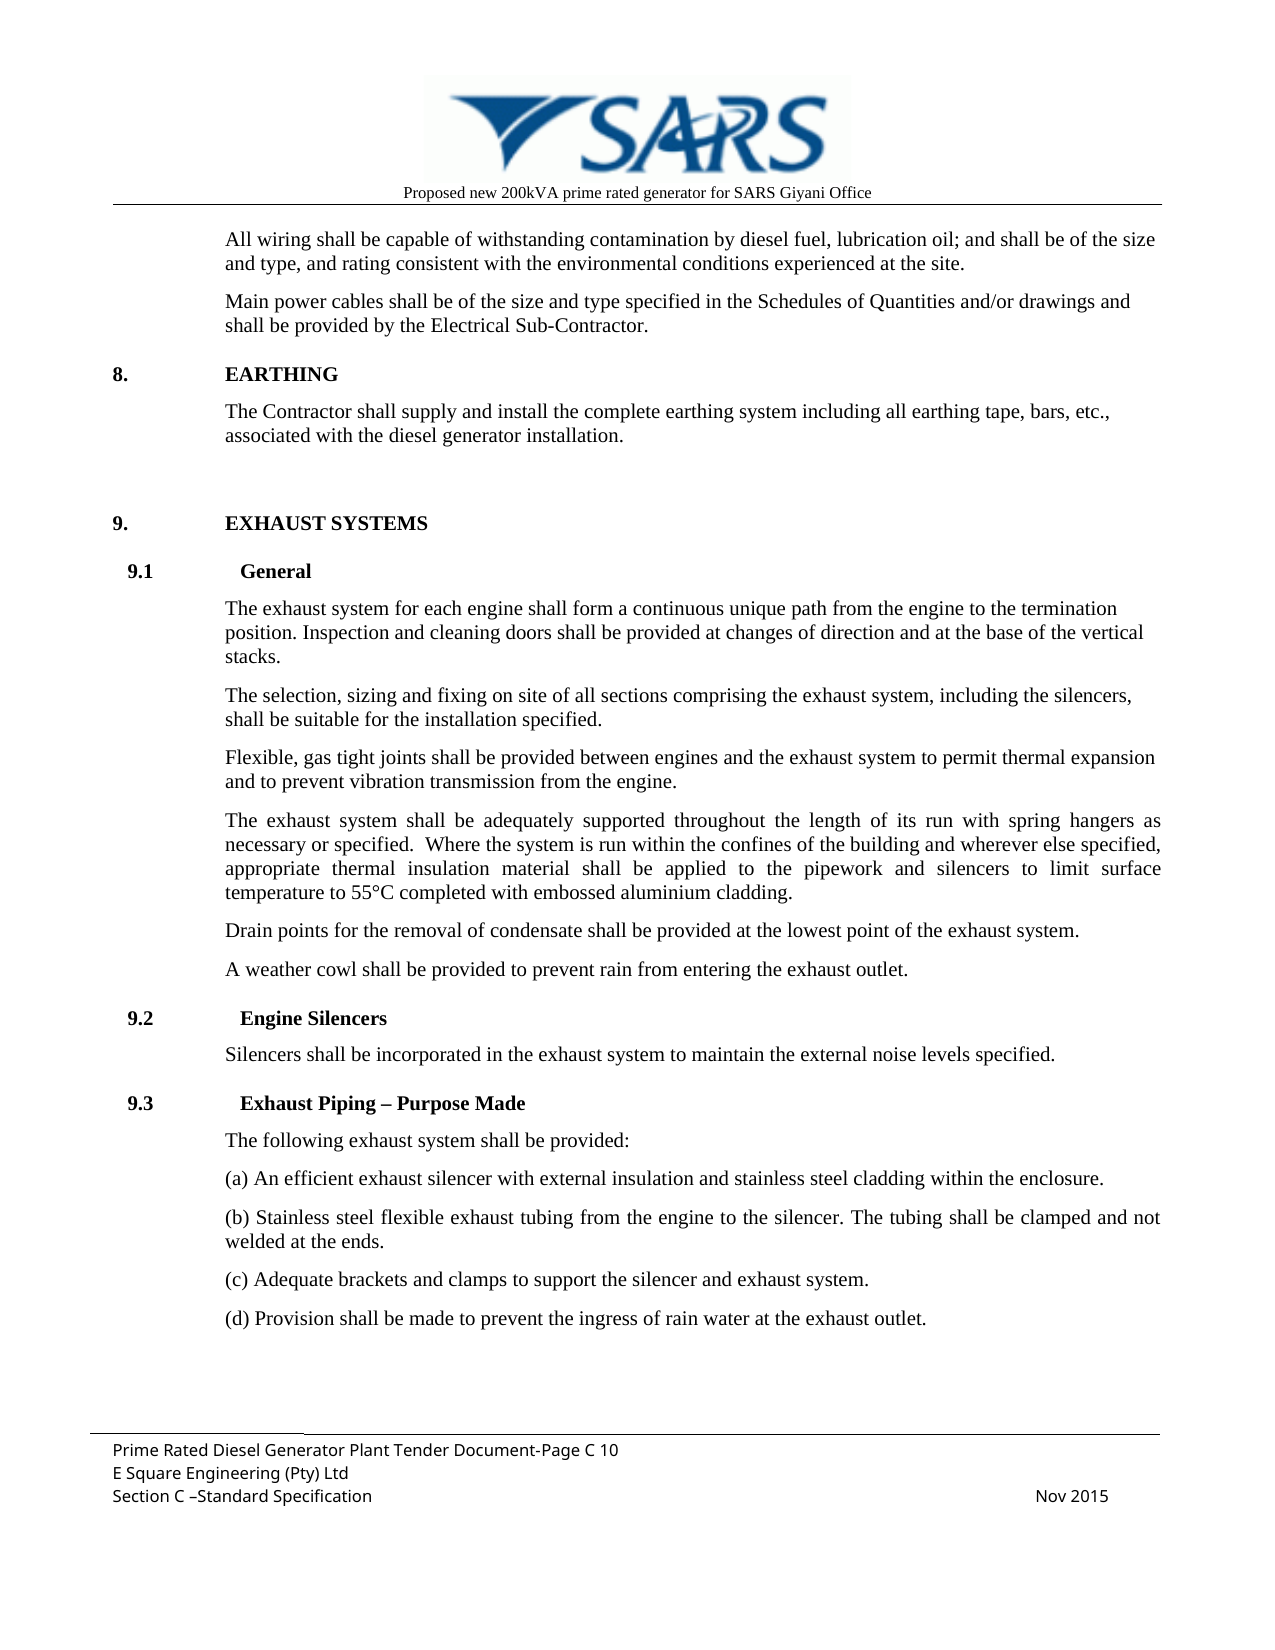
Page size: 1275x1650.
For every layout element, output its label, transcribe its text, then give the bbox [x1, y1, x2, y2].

text The exhaust system shall be adequately supported throughout the length of its run with spring hangers as necessary or specified. Where the system is run within the confines of the building and wherever else specified, appropriate thermal insulation material shall be applied to the pipework and silencers to limit surface temperature to 55°C completed with embossed aluminium cladding. [225, 808, 1162, 904]
text The exhaust system for each engine shall form a continuous unique path from the engine to the termination position. Inspection and cleaning doors shall be provided at changes of direction and at the base of the vertical stacks. [225, 596, 1162, 668]
text The Contractor shall supply and install the complete earthing system including all earthing tape, bars, etc., associated with the diesel generator installation. [225, 399, 1162, 447]
text (a) An efficient exhaust silencer with external insulation and stainless steel cladding within the enclosure. [225, 1166, 1162, 1190]
text Drain points for the removal of condensate shall be provided at the lowest point of the exhaust system. [225, 918, 1162, 942]
text (b) Stainless steel flexible exhaust tubing from the engine to the silencer. The tubing shall be clamped and not welded at the ends. [225, 1205, 1162, 1253]
text Exhaust Piping – Purpose Made [127, 1091, 1162, 1115]
text General [127, 559, 1162, 583]
text The selection, sizing and fixing on site of all sections comprising the exhaust system, including the silencers, shall be suitable for the installation specified. [225, 683, 1162, 731]
text Engine Silencers [127, 1006, 1162, 1030]
text The following exhaust system shall be provided: [225, 1128, 1162, 1152]
text All wiring shall be capable of withstanding contamination by diesel fuel, lubrication oil; and shall be of the size and type, and rating consistent with the environmental conditions experienced at the site. [225, 227, 1162, 275]
text exhaust systems [112, 510, 1162, 534]
picture [423, 75, 852, 183]
text Silencers shall be incorporated in the exhaust system to maintain the external noise levels specified. [225, 1042, 1162, 1066]
text Earthing [112, 362, 1162, 386]
text Main power cables shall be of the size and type specified in the Schedules of Quantities and/or drawings and shall be provided by the Electrical Sub-Contractor. [225, 289, 1162, 337]
text (d) Provision shall be made to prevent the ingress of rain water at the exhaust outlet. [225, 1306, 1162, 1330]
text (c) Adequate brackets and clamps to support the silencer and exhaust system. [225, 1267, 1162, 1291]
text Flexible, gas tight joints shall be provided between engines and the exhaust system to permit thermal expansion and to prevent vibration transmission from the engine. [225, 745, 1162, 793]
text A weather cowl shall be provided to prevent rain from entering the exhaust outlet. [225, 957, 1162, 981]
